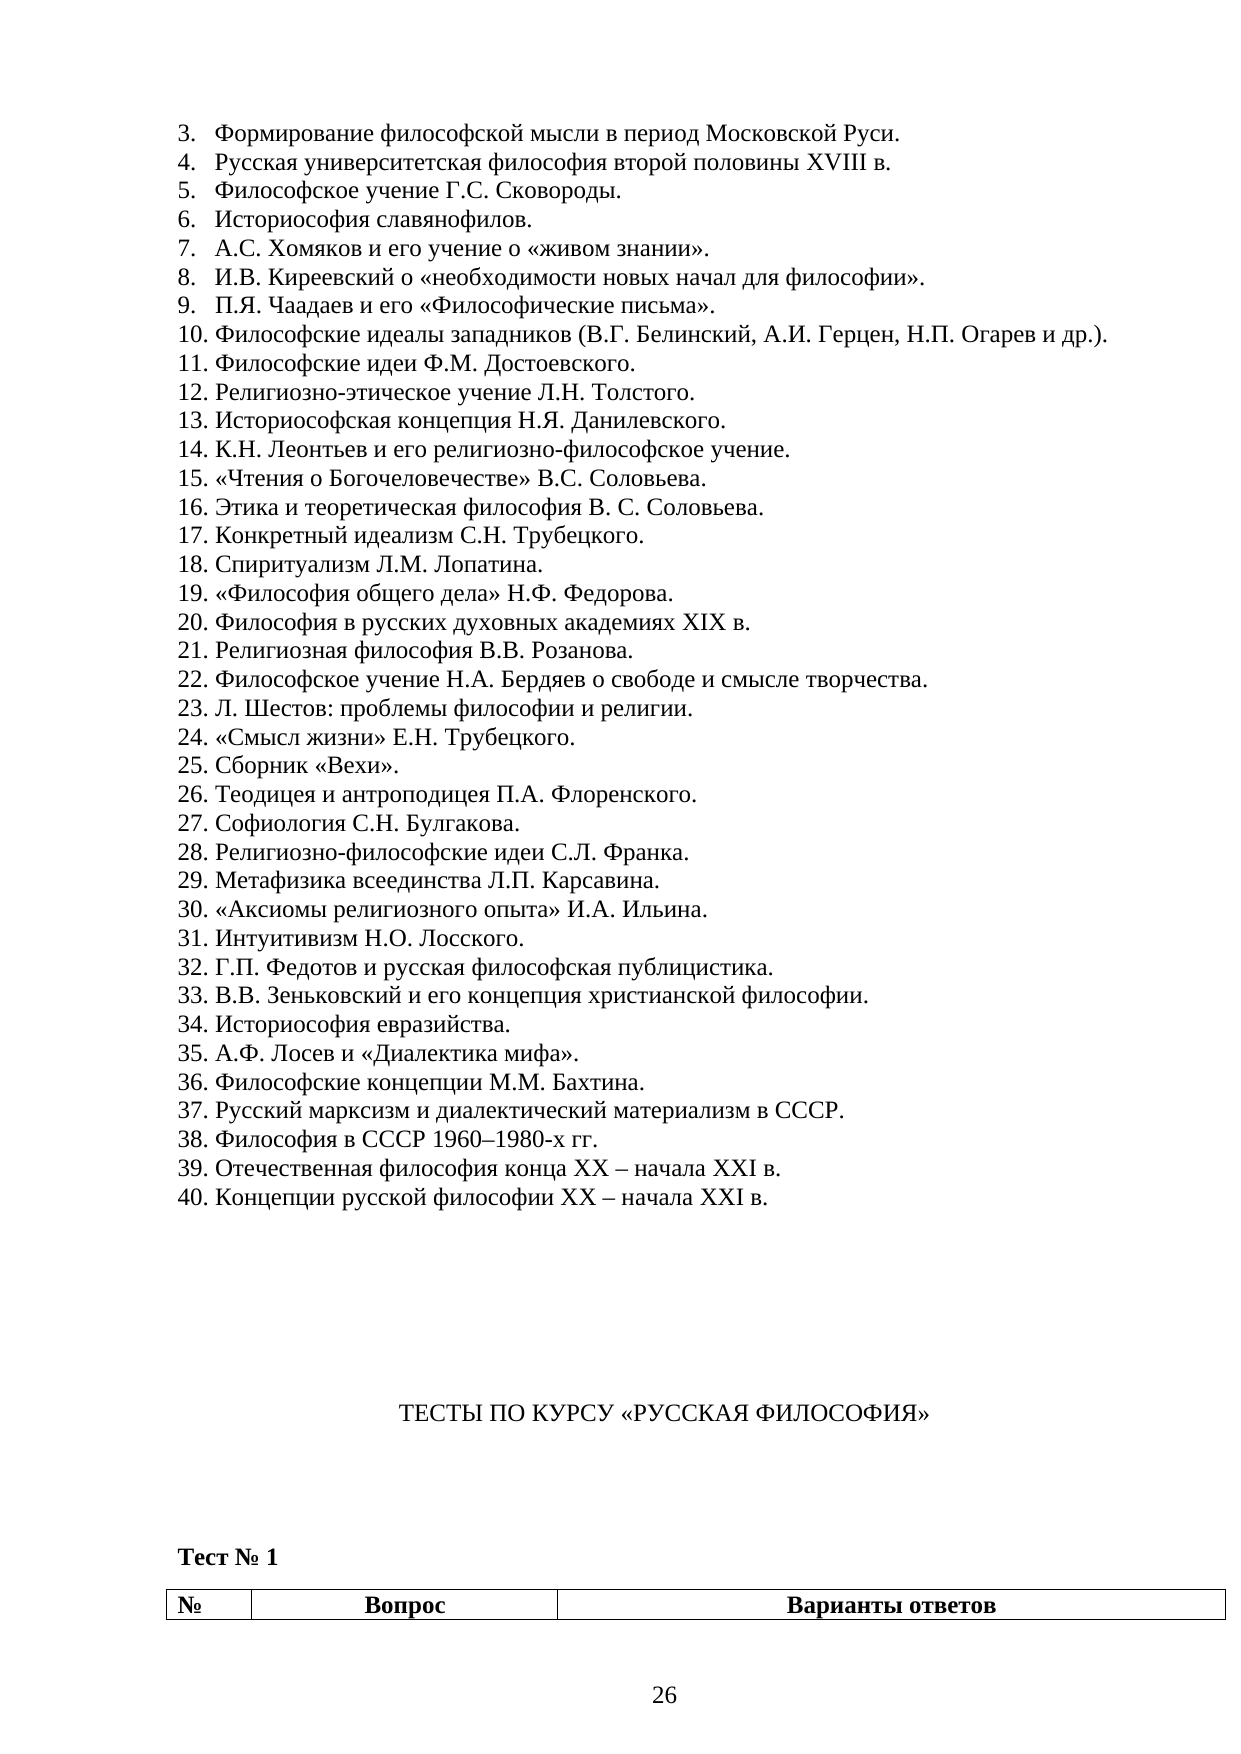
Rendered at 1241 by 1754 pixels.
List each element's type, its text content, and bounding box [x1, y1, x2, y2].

table_header Варианты ответов [558, 1590, 1225, 1618]
list П.Я. Чаадаев и его «Философические письма». [177, 291, 1152, 319]
list Религиозно-философские идеи С.Л. Франка. [177, 837, 1152, 866]
list Концепции русской философии ХХ – начала XXI в. [177, 1182, 1152, 1211]
list Философия в русских духовных академиях XIX в. [177, 607, 1152, 636]
list Философское учение Г.С. Сковороды. [177, 176, 1152, 204]
list Философские концепции М.М. Бахтина. [177, 1067, 1152, 1096]
list И.В. Киреевский о «необходимости новых начал для философии». [177, 262, 1152, 291]
list Религиозная философия В.В. Розанова. [177, 636, 1152, 664]
list Историософия евразийства. [177, 1009, 1152, 1038]
list Религиозно-этическое учение Л.Н. Толстого. [177, 377, 1152, 406]
list «Философия общего дела» Н.Ф. Федорова. [177, 578, 1152, 607]
list Этика и теоретическая философия В. С. Соловьева. [177, 492, 1152, 521]
list Историософская концепция Н.Я. Данилевского. [177, 406, 1152, 434]
list Русская университетская философия второй половины XVIII в. [177, 147, 1152, 176]
list Сборник «Вехи». [177, 751, 1152, 779]
list Отечественная философия конца ХХ – начала XXI в. [177, 1153, 1152, 1182]
list А.Ф. Лосев и «Диалектика мифа». [177, 1038, 1152, 1067]
list Софиология С.Н. Булгакова. [177, 808, 1152, 837]
list «Чтения о Богочеловечестве» В.С. Соловьева. [177, 463, 1152, 492]
list Русский марксизм и диалектический материализм в СССР. [177, 1096, 1152, 1124]
list Конкретный идеализм С.Н. Трубецкого. [177, 521, 1152, 549]
list Философия в СССР 1960–1980-х гг. [177, 1124, 1152, 1153]
list Философские идеи Ф.М. Достоевского. [177, 348, 1152, 377]
list Метафизика всеединства Л.П. Карсавина. [177, 866, 1152, 894]
list Теодицея и антроподицея П.А. Флоренского. [177, 779, 1152, 808]
list Интуитивизм Н.О. Лосского. [177, 923, 1152, 952]
table_header Вопрос [252, 1590, 557, 1618]
text Тест № 1 [177, 1542, 1152, 1570]
list Философское учение Н.А. Бердяев о свободе и смысле творчества. [177, 664, 1152, 693]
table_header № п/п [167, 1590, 251, 1618]
list Формирование философской мысли в период Московской Руси. [177, 118, 1152, 147]
list Историософия славянофилов. [177, 204, 1152, 233]
list «Смысл жизни» Е.Н. Трубецкого. [177, 722, 1152, 751]
list В.В. Зеньковский и его концепция христианской философии. [177, 981, 1152, 1009]
list «Аксиомы религиозного опыта» И.А. Ильина. [177, 894, 1152, 923]
list Г.П. Федотов и русская философская публицистика. [177, 952, 1152, 981]
list Философские идеалы западников (В.Г. Белинский, А.И. Герцен, Н.П. Огарев и др.). [177, 319, 1152, 348]
list Спиритуализм Л.М. Лопатина. [177, 549, 1152, 578]
list Л. Шестов: проблемы философии и религии. [177, 693, 1152, 722]
text ТЕСТЫ ПО КУРСУ «РУССКАЯ ФИЛОСОФИЯ» [177, 1398, 1152, 1427]
list А.С. Хомяков и его учение о «живом знании». [177, 233, 1152, 262]
list К.Н. Леонтьев и его религиозно-философское учение. [177, 434, 1152, 463]
